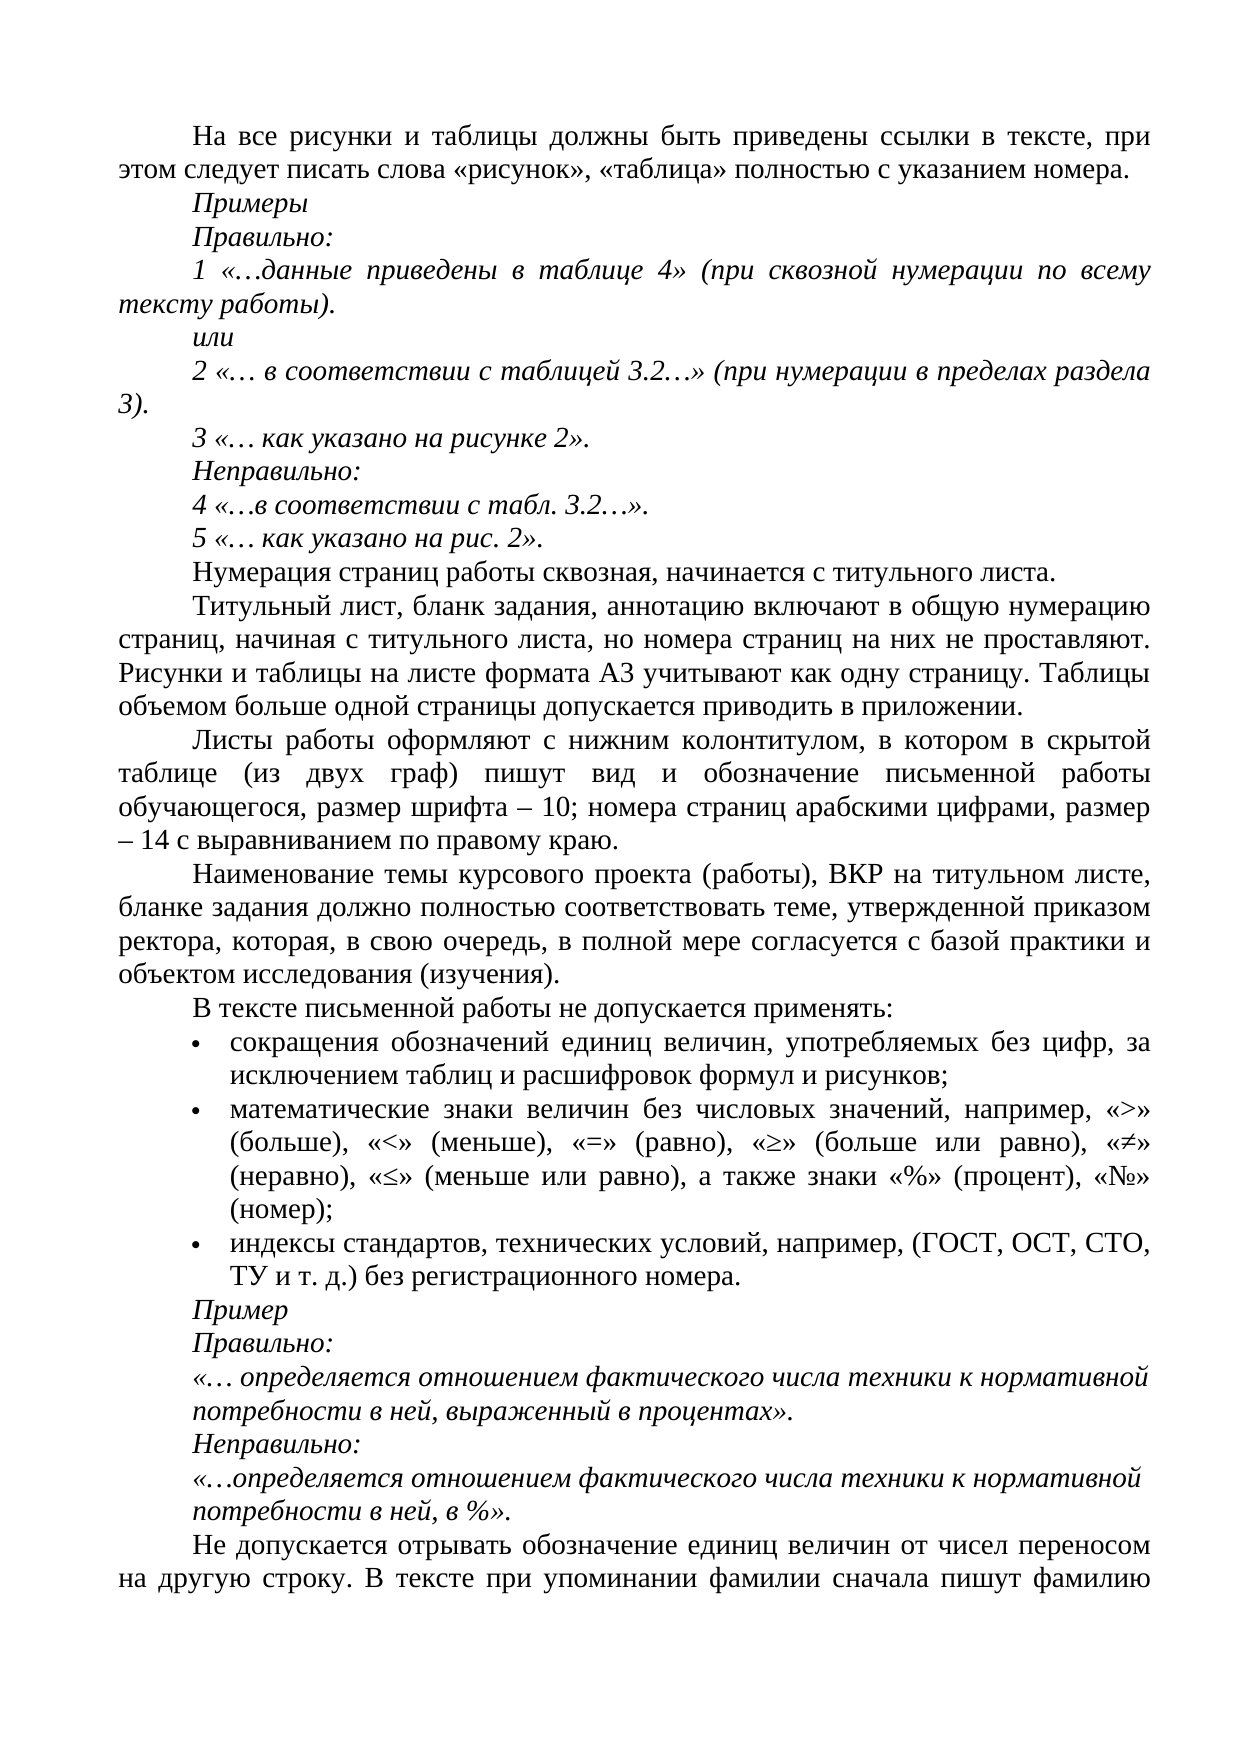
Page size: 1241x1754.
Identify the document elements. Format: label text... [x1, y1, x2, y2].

text 2 «… в соответствии с таблицей 3.2…» (при нумерации в пределах раздела 3). [118, 353, 1152, 420]
text 5 «… как указано на рис. 2». [118, 521, 1152, 554]
text 3 «… как указано на рисунке 2». [118, 420, 1152, 453]
text Неправильно: [118, 453, 1152, 487]
list математические знаки величин без числовых значений, например, «>» (больше), «<» (меньше), «=» (равно), «≥» (больше или равно), «≠» (неравно), «≤» (меньше или равно), а также знаки «%» (процент), «№» (номер); [192, 1091, 1152, 1225]
text Титульный лист, бланк задания, аннотацию включают в общую нумерацию страниц, начиная с титульного листа, но номера страниц на них не проставляют. Рисунки и таблицы на листе формата А3 учитывают как одну страницу. Таблицы объемом больше одной страницы допускается приводить в приложении. [118, 588, 1152, 722]
text Листы работы оформляют с нижним колонтитулом, в котором в скрытой таблице (из двух граф) пишут вид и обозначение письменной работы обучающегося, размер шрифта – 10; номера страниц арабскими цифрами, размер – 14 с выравниванием по правому краю. [118, 722, 1152, 856]
text Пример [118, 1292, 1152, 1326]
text или [118, 319, 1152, 353]
text Правильно: [118, 219, 1152, 252]
text 4 «…в соответствии с табл. 3.2…». [118, 487, 1152, 521]
text Нумерация страниц работы сквозная, начинается с титульного листа. [118, 554, 1152, 588]
text потребности в ней, выраженный в процентах». [118, 1393, 1152, 1426]
text Неправильно: [118, 1426, 1152, 1460]
text Примеры [118, 185, 1152, 219]
text На все рисунки и таблицы должны быть приведены ссылки в тексте, при этом следует писать слова «рисунок», «таблица» полностью с указанием номера. [118, 118, 1152, 185]
text 1 «…данные приведены в таблице 4» (при сквозной нумерации по всему тексту работы). [118, 252, 1152, 319]
list индексы стандартов, технических условий, например, (ГОСТ, ОСТ, СТО, ТУ и т. д.) без регистрационного номера. [192, 1225, 1152, 1292]
text потребности в ней, в %». [118, 1493, 1152, 1527]
text Правильно: [118, 1326, 1152, 1359]
text В тексте письменной работы не допускается применять: [118, 990, 1152, 1024]
text «… определяется отношением фактического числа техники к нормативной [118, 1359, 1152, 1393]
text Наименование темы курсового проекта (работы), ВКР на титульном листе, бланке задания должно полностью соответствовать теме, утвержденной приказом ректора, которая, в свою очередь, в полной мере согласуется с базой практики и объектом исследования (изучения). [118, 856, 1152, 990]
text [118, 1527, 1152, 1594]
text «…определяется отношением фактического числа техники к нормативной [118, 1460, 1152, 1493]
list сокращения обозначений единиц величин, употребляемых без цифр, за исключением таблиц и расшифровок формул и рисунков; [192, 1024, 1152, 1091]
